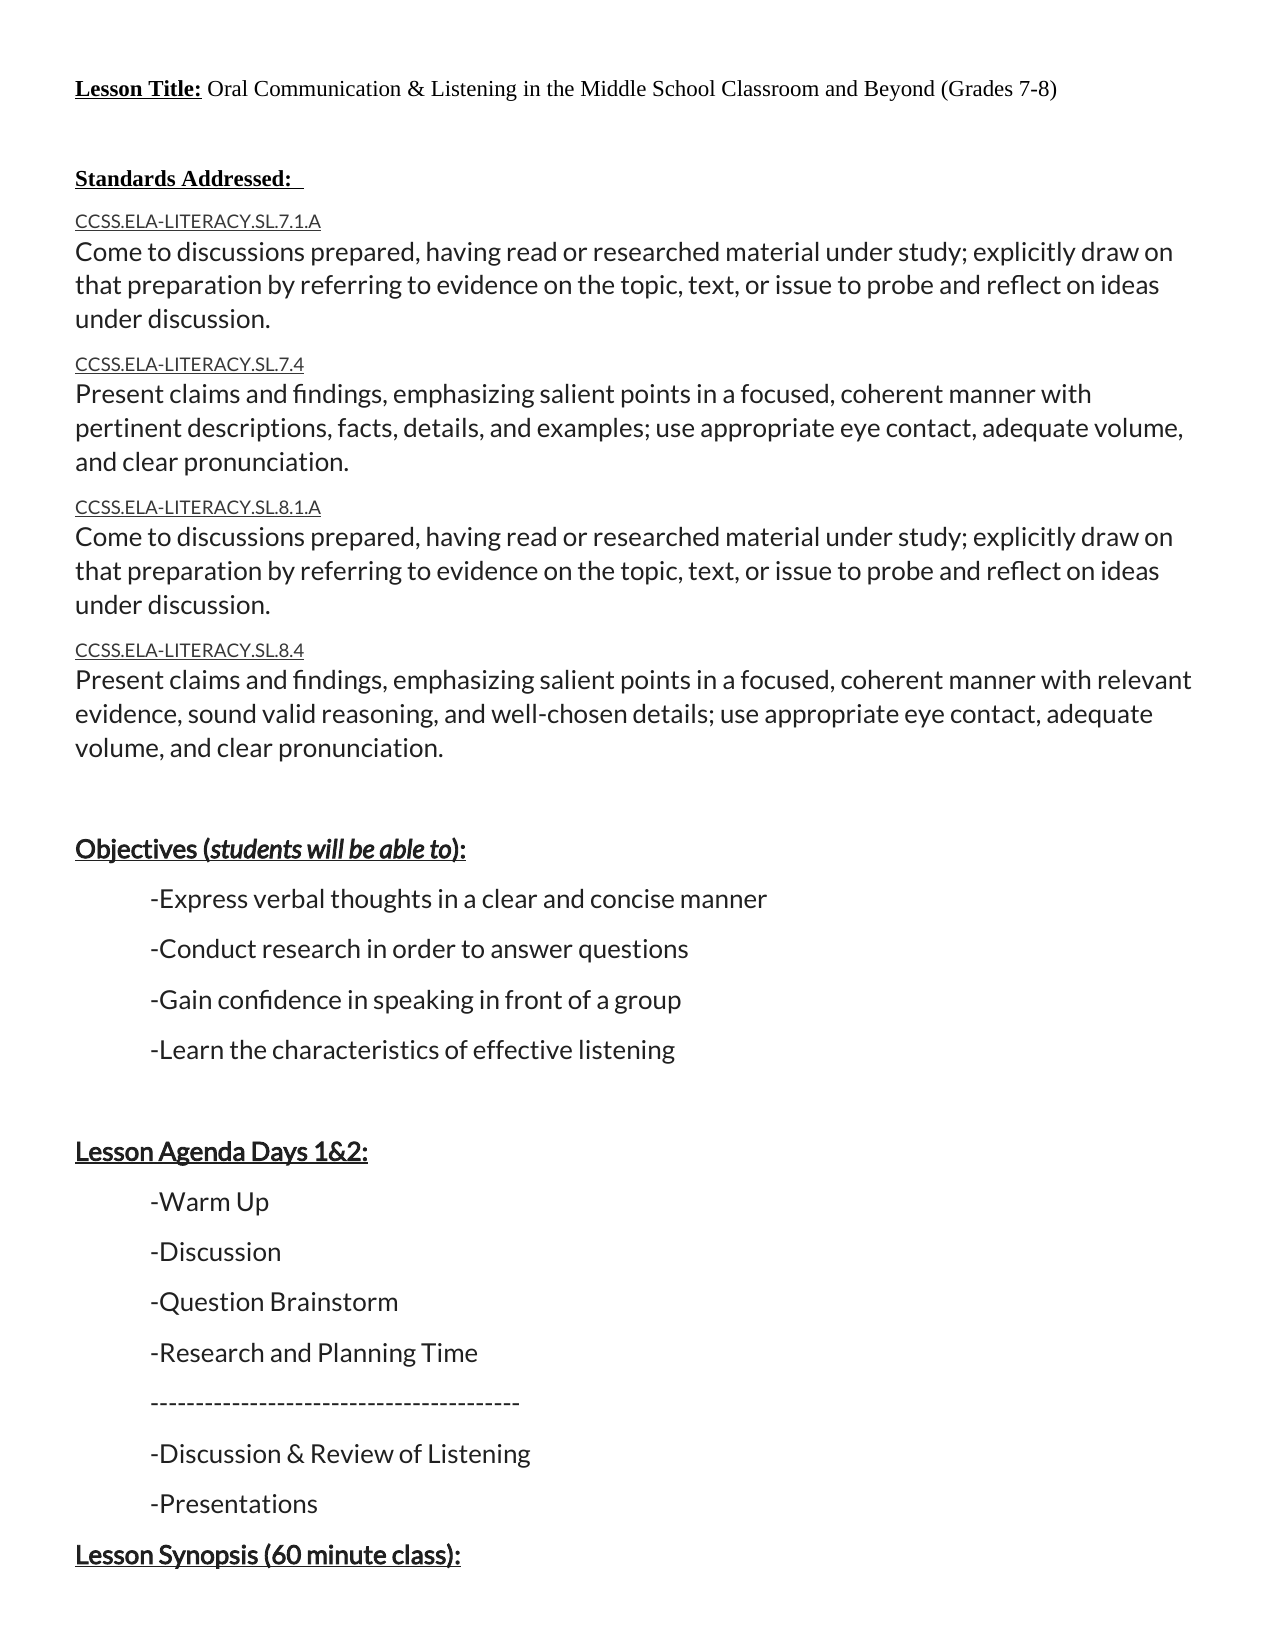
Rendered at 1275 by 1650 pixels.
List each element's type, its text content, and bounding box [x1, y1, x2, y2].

text CCSS.ELA-LITERACY.SL.8.4 Present claims and findings, emphasizing salient points in a focused, coherent manner with relevant evidence, sound valid reasoning, and well-chosen details; use appropriate eye contact, adequate volume, and clear pronunciation. [75, 639, 1200, 763]
text -Research and Planning Time [75, 1337, 1200, 1368]
text -Learn the characteristics of effective listening [75, 1034, 1200, 1065]
text Objectives (students will be able to): [75, 832, 1200, 864]
text -Gain confidence in speaking in front of a group [75, 984, 1200, 1015]
text CCSS.ELA-LITERACY.SL.7.1.A Come to discussions prepared, having read or researched material under study; explicitly draw on that preparation by referring to evidence on the topic, text, or issue to probe and reflect on ideas under discussion. [75, 210, 1200, 334]
text -Discussion & Review of Listening [75, 1437, 1200, 1469]
text CCSS.ELA-LITERACY.SL.7.4 Present claims and findings, emphasizing salient points in a focused, coherent manner with pertinent descriptions, facts, details, and examples; use appropriate eye contact, adequate volume, and clear pronunciation. [75, 353, 1200, 477]
text -Discussion [75, 1236, 1200, 1267]
text -Question Brainstorm [75, 1286, 1200, 1317]
text -Warm Up [75, 1185, 1200, 1217]
text Lesson Synopsis (60 minute class): [75, 1538, 1200, 1569]
text Lesson Title: Oral Communication & Listening in the Middle School Classroom and Beyond (Grades 7-8) [75, 75, 1200, 101]
text -Presentations [75, 1488, 1200, 1519]
text CCSS.ELA-LITERACY.SL.8.1.A Come to discussions prepared, having read or researched material under study; explicitly draw on that preparation by referring to evidence on the topic, text, or issue to probe and reflect on ideas under discussion. [75, 496, 1200, 620]
text Standards Addressed: [75, 165, 1200, 192]
text Lesson Agenda Days 1&2: [75, 1135, 1200, 1166]
text -Conduct research in order to answer questions [75, 933, 1200, 964]
text -Express verbal thoughts in a clear and concise manner [75, 883, 1200, 914]
text ----------------------------------------- [75, 1387, 1200, 1418]
